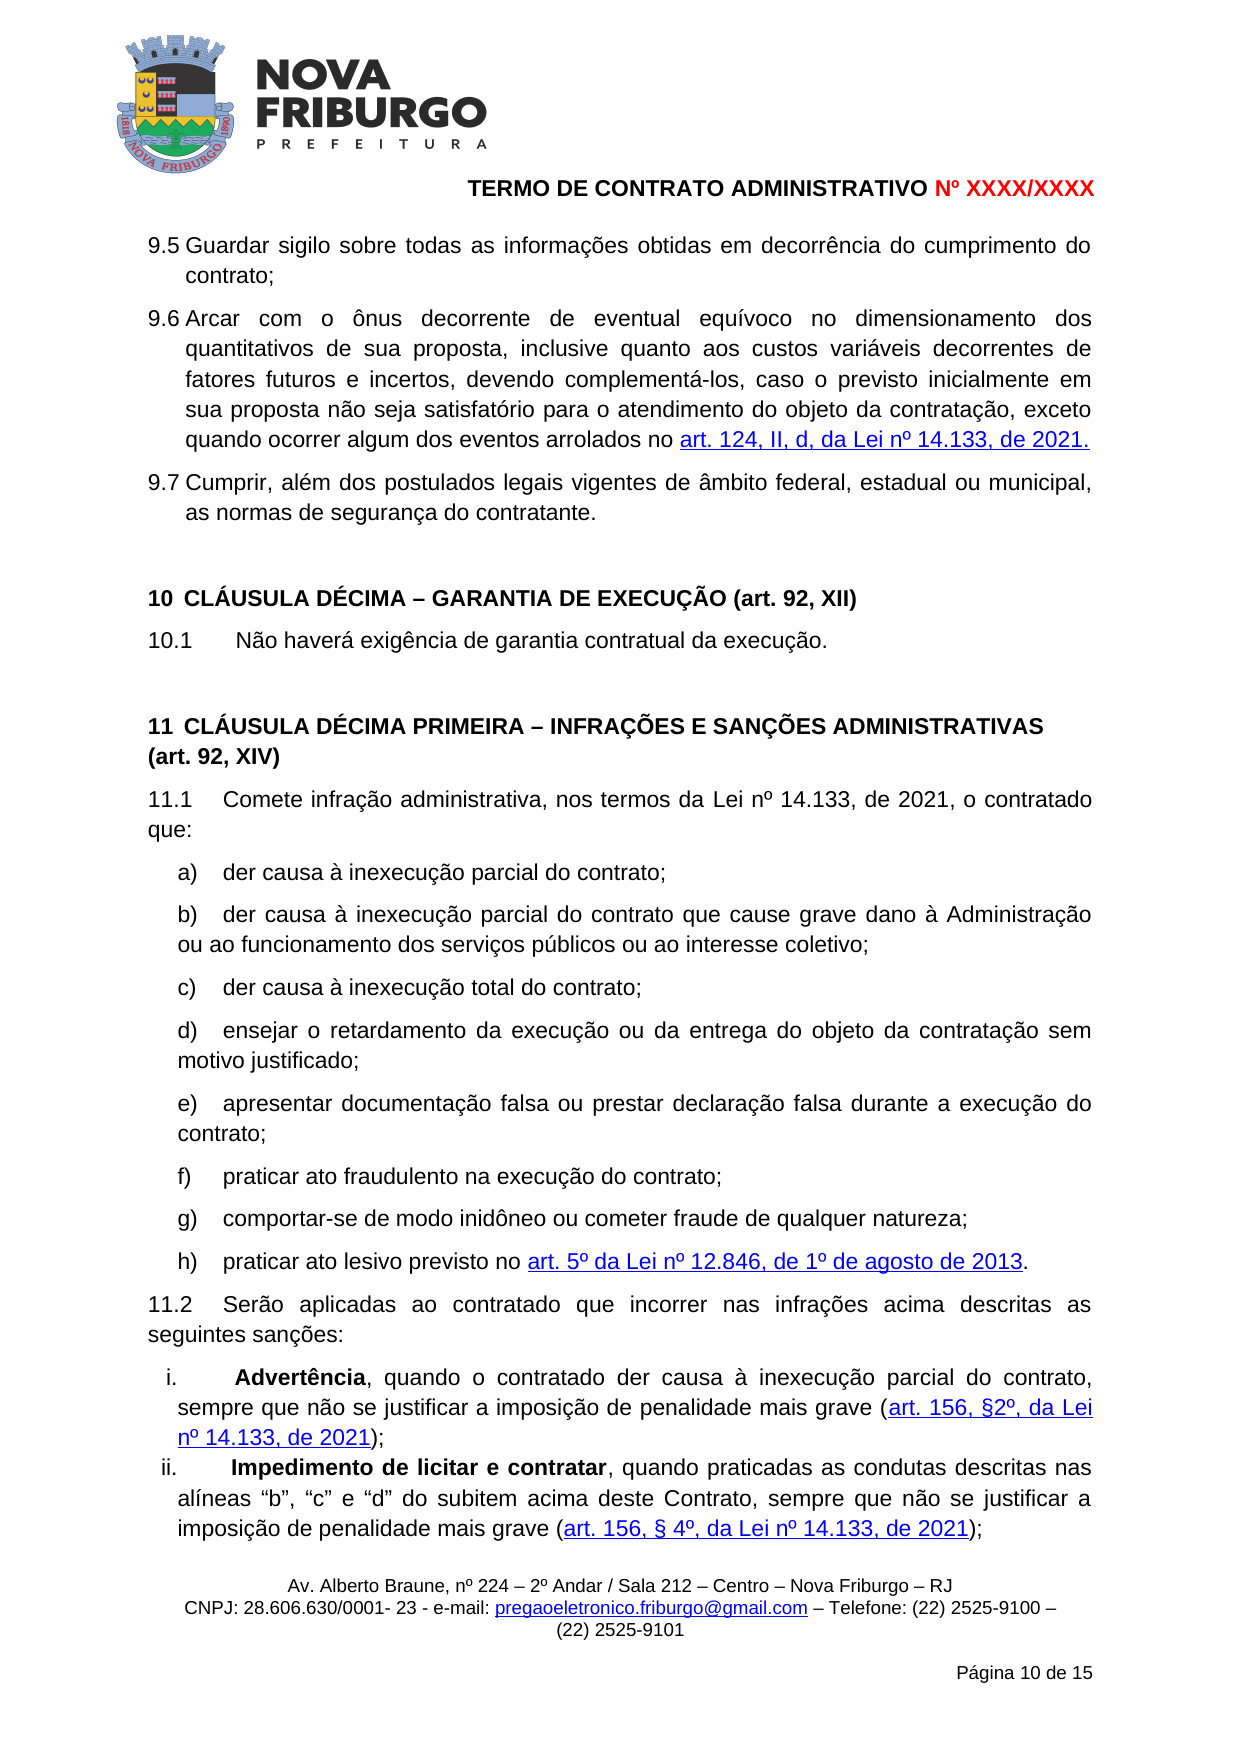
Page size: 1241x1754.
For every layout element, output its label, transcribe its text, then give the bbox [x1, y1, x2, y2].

list Serão aplicadas ao contratado que incorrer nas infrações acima descritas as seguintes sanções: [148, 1291, 1092, 1347]
list der causa à inexecução total do contrato; [177, 974, 1092, 1001]
list Impedimento de licitar e contratar, quando praticadas as condutas descritas nas alíneas “b”, “c” e “d” do subitem acima deste Contrato, sempre que não se justificar a imposição de penalidade mais grave (art. 156, § 4º, da Lei nº 14.133, de 2021); [177, 1454, 1092, 1541]
picture [103, 29, 500, 175]
list Arcar com o ônus decorrente de eventual equívoco no dimensionamento dos quantitativos de sua proposta, inclusive quanto aos custos variáveis decorrentes de fatores futuros e incertos, devendo complementá-los, caso o previsto inicialmente em sua proposta não seja satisfatório para o atendimento do objeto da contratação, exceto quando ocorrer algum dos eventos arrolados no art. 124, II, d, da Lei nº 14.133, de 2021. [148, 305, 1092, 452]
list CLÁUSULA DÉCIMA – GARANTIA DE EXECUÇÃO (art. 92, XII) [148, 584, 1092, 611]
list praticar ato lesivo previsto no art. 5º da Lei nº 12.846, de 1º de agosto de 2013. [177, 1248, 1092, 1274]
list der causa à inexecução parcial do contrato; [177, 858, 1092, 885]
list Não haverá exigência de garantia contratual da execução. [148, 627, 1092, 653]
list comportar-se de modo inidôneo ou cometer fraude de qualquer natureza; [177, 1205, 1092, 1232]
list CLÁUSULA DÉCIMA PRIMEIRA – INFRAÇÕES E SANÇÕES ADMINISTRATIVAS (art. 92, XIV) [148, 713, 1092, 769]
list ensejar o retardamento da execução ou da entrega do objeto da contratação sem motivo justificado; [177, 1017, 1092, 1073]
list apresentar documentação falsa ou prestar declaração falsa durante a execução do contrato; [177, 1090, 1092, 1146]
list Guardar sigilo sobre todas as informações obtidas em decorrência do cumprimento do contrato; [148, 232, 1092, 289]
list Cumprir, além dos postulados legais vigentes de âmbito federal, estadual ou municipal, as normas de segurança do contratante. [148, 469, 1092, 525]
list Advertência, quando o contratado der causa à inexecução parcial do contrato, sempre que não se justificar a imposição de penalidade mais grave (art. 156, §2º, da Lei nº 14.133, de 2021); [177, 1364, 1092, 1451]
list Comete infração administrativa, nos termos da Lei nº 14.133, de 2021, o contratado que: [148, 786, 1092, 842]
list der causa à inexecução parcial do contrato que cause grave dano à Administração ou ao funcionamento dos serviços públicos ou ao interesse coletivo; [177, 901, 1092, 958]
list praticar ato fraudulento na execução do contrato; [177, 1163, 1092, 1189]
